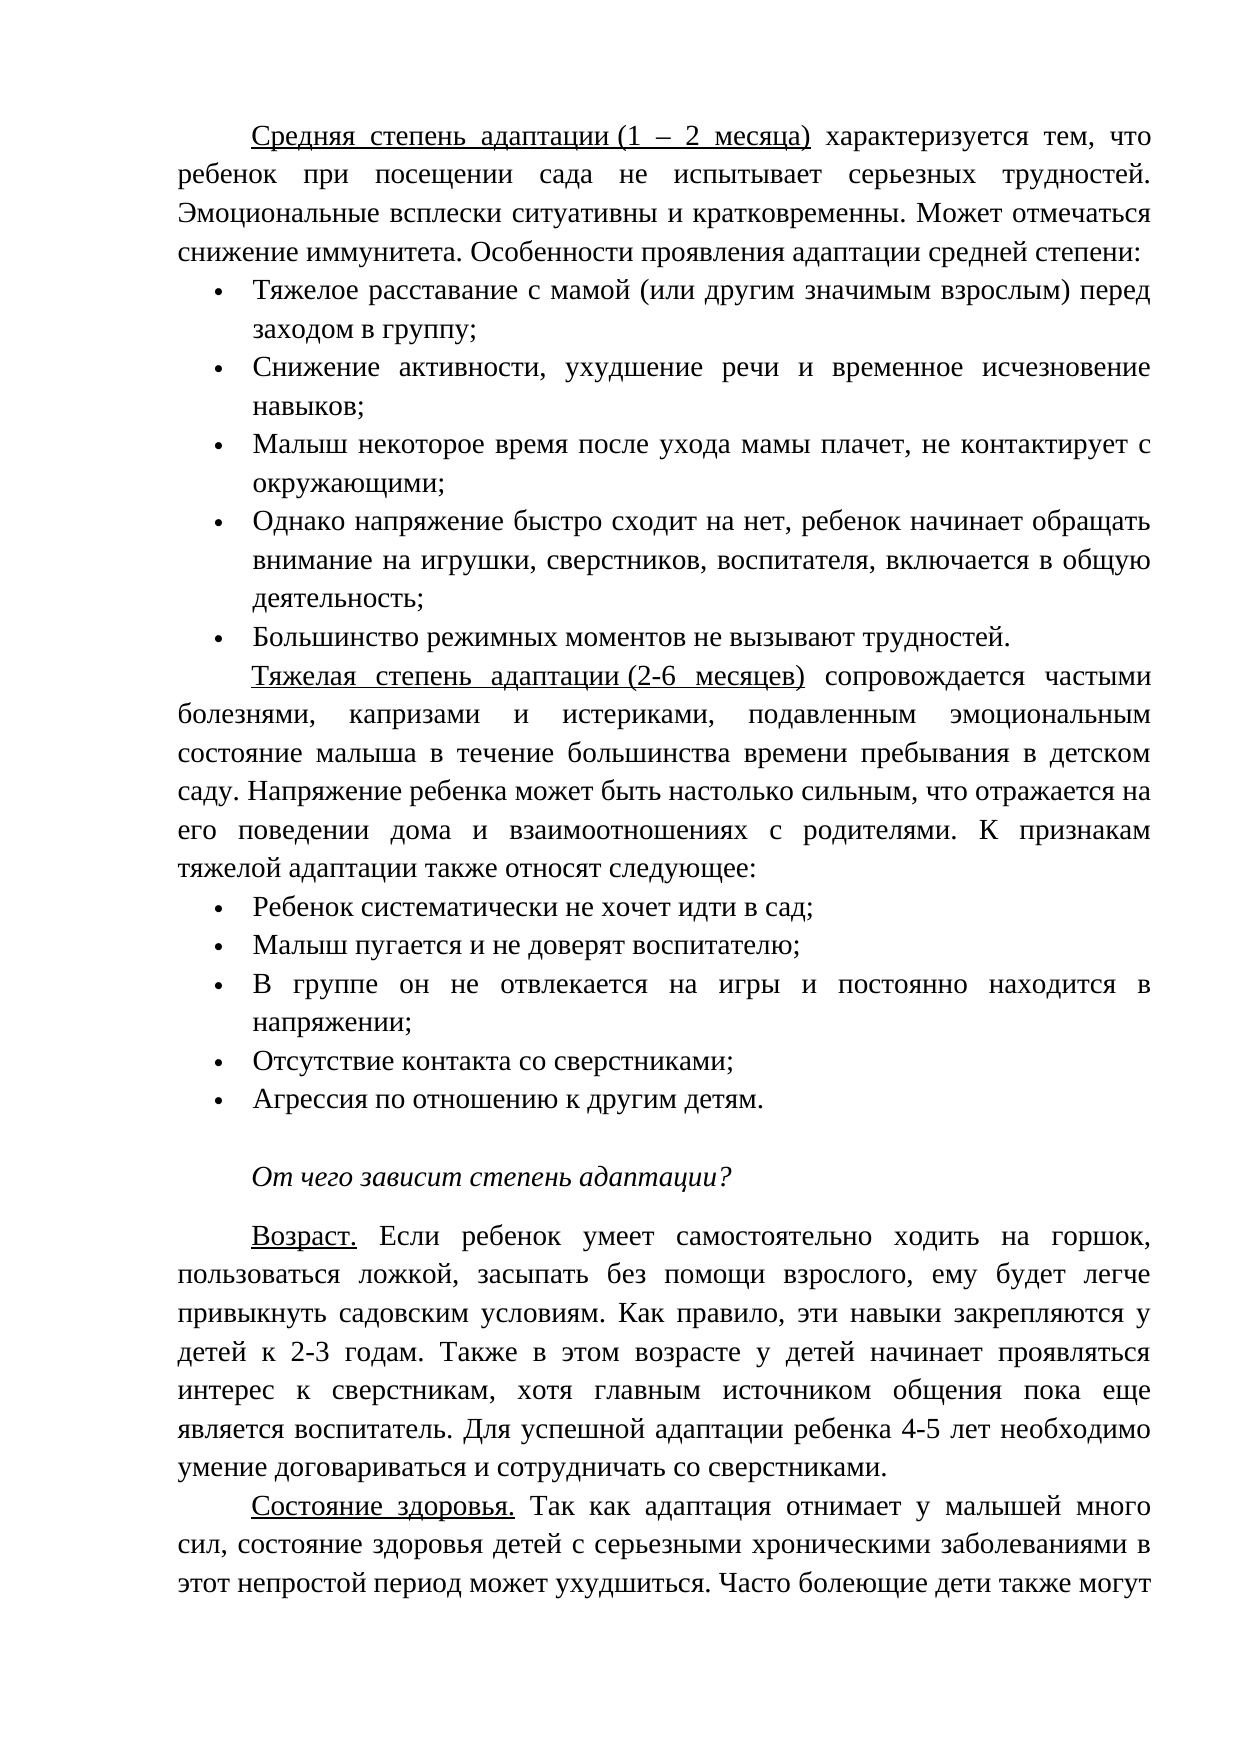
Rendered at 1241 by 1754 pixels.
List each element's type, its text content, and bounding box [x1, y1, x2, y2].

list Малыш пугается и не доверят воспитателю; [215, 927, 1152, 961]
list Тяжелое расставание с мамой (или другим значимым взрослым) перед заходом в группу; [215, 272, 1152, 344]
list В группе он не отвлекается на игры и постоянно находится в напряжении; [215, 966, 1152, 1038]
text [177, 1488, 1152, 1598]
text Возраст. Если ребенок умеет самостоятельно ходить на горшок, пользоваться ложкой, засыпать без помощи взрослого, ему будет легче привыкнуть садовским условиям. Как правило, эти навыки закрепляются у детей к 2-3 годам. Также в этом возрасте у детей начинает проявляться интерес к сверстникам, хотя главным источником общения пока еще является воспитатель. Для успешной адаптации ребенка 4-5 лет необходимо умение договариваться и сотрудничать со сверстниками. [177, 1218, 1152, 1483]
text Средняя степень адаптации (1 – 2 месяца) характеризуется тем, что ребенок при посещении сада не испытывает серьезных трудностей. Эмоциональные всплески ситуативны и кратковременны. Может отмечаться снижение иммунитета. Особенности проявления адаптации средней степени: [177, 118, 1152, 267]
list Снижение активности, ухудшение речи и временное исчезновение навыков; [215, 349, 1152, 421]
text Тяжелая степень адаптации (2-6 месяцев) сопровождается частыми болезнями, капризами и истериками, подавленным эмоциональным состояние малыша в течение большинства времени пребывания в детском саду. Напряжение ребенка может быть настолько сильным, что отражается на его поведении дома и взаимоотношениях с родителями. К признакам тяжелой адаптации также относят следующее: [177, 658, 1152, 884]
list Большинство режимных моментов не вызывают трудностей. [215, 619, 1152, 653]
list Малыш некоторое время после ухода мамы плачет, не контактирует с окружающими; [215, 426, 1152, 498]
text От чего зависит степень адаптации? [177, 1159, 1152, 1192]
list Агрессия по отношению к другим детям. [215, 1082, 1152, 1115]
list Отсутствие контакта со сверстниками; [215, 1043, 1152, 1077]
list Ребенок систематически не хочет идти в сад; [215, 889, 1152, 922]
list Однако напряжение быстро сходит на нет, ребенок начинает обращать внимание на игрушки, сверстников, воспитателя, включается в общую деятельность; [215, 503, 1152, 614]
